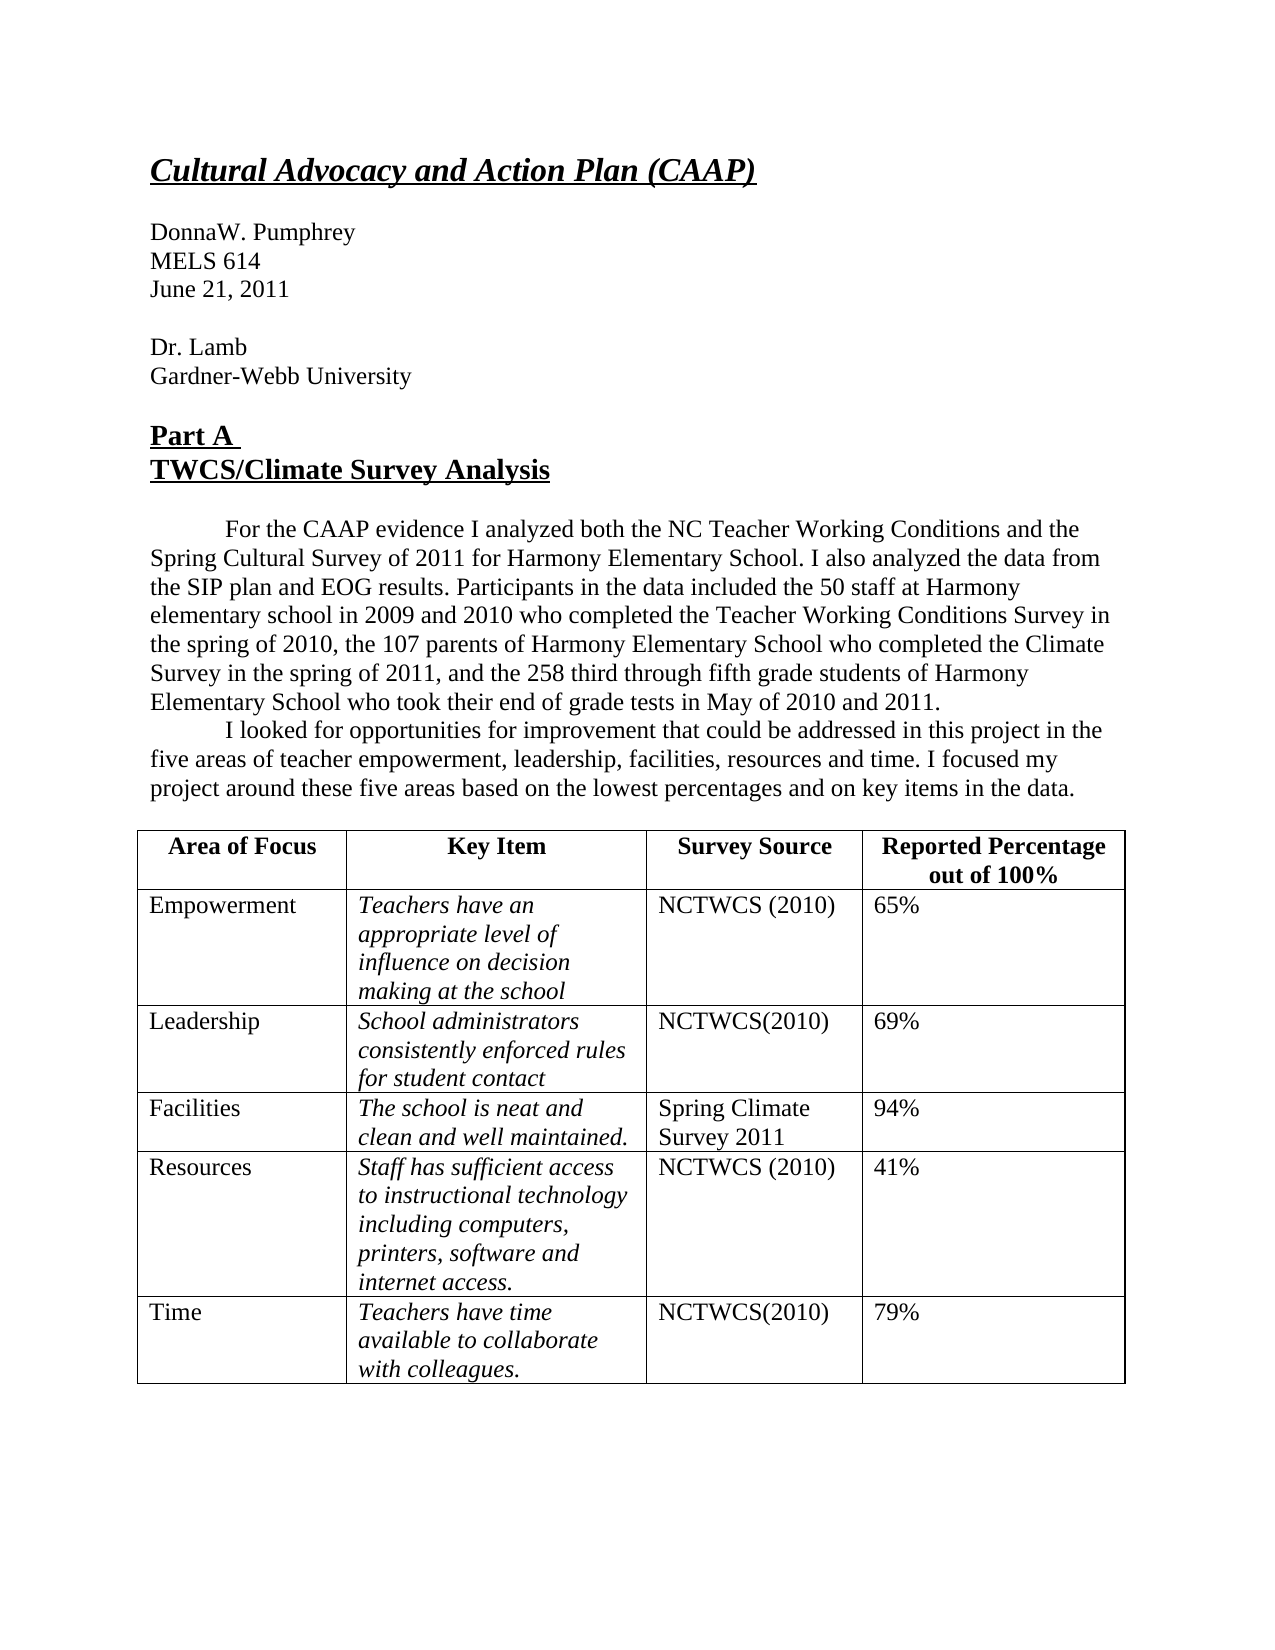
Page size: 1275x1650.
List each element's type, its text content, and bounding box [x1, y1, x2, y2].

text Gardner-Webb University [150, 361, 1125, 389]
text Part A [150, 418, 1125, 452]
table_cell School administrators consistently enforced rules for student contact [347, 1006, 646, 1092]
table_cell Staff has sufficient access to instructional technology including computers, printers, software and internet access. [347, 1152, 646, 1296]
table_cell Resources [138, 1152, 346, 1296]
table_header Area of Focus [138, 831, 346, 889]
table_cell 41% [863, 1152, 1124, 1296]
table_cell 69% [863, 1006, 1124, 1092]
table_cell 79% [863, 1297, 1124, 1383]
table_cell NCTWCS(2010) [647, 1297, 862, 1383]
table_cell NCTWCS (2010) [647, 890, 862, 1005]
text MELS 614 [150, 246, 1125, 274]
table_header Survey Source [647, 831, 862, 889]
text For the CAAP evidence I analyzed both the NC Teacher Working Conditions and the Spring Cultural Survey of 2011 for Harmony Elementary School. I also analyzed the data from the SIP plan and EOG results. Participants in the data included the 50 staff at Harmony elementary school in 2009 and 2010 who completed the Teacher Working Conditions Survey in the spring of 2010, the 107 parents of Harmony Elementary School who completed the Climate Survey in the spring of 2011, and the 258 third through fifth grade students of Harmony Elementary School who took their end of grade tests in May of 2010 and 2011. [150, 514, 1125, 715]
table_cell NCTWCS(2010) [647, 1006, 862, 1092]
table_cell The school is neat and clean and well maintained. [347, 1093, 646, 1151]
text Dr. Lamb [150, 332, 1125, 361]
table_cell Teachers have an appropriate level of influence on decision making at the school [347, 890, 646, 1005]
text Cultural Advocacy and Action Plan (CAAP) [150, 150, 1125, 188]
table_cell 94% [863, 1093, 1124, 1151]
table_cell NCTWCS (2010) [647, 1152, 862, 1296]
text DonnaW. Pumphrey [150, 217, 1125, 246]
table_cell Teachers have time available to collaborate with colleagues. [347, 1297, 646, 1383]
table_cell Leadership [138, 1006, 346, 1092]
text TWCS/Climate Survey Analysis [150, 452, 1125, 485]
table_header Reported Percentage out of 100% [863, 831, 1124, 889]
table_cell Empowerment [138, 890, 346, 1005]
table_cell 65% [863, 890, 1124, 1005]
table_cell Spring Climate Survey 2011 [647, 1093, 862, 1151]
table_header Key Item [347, 831, 646, 889]
table_cell Facilities [138, 1093, 346, 1151]
text June 21, 2011 [150, 274, 1125, 303]
table_cell Time [138, 1297, 346, 1383]
text I looked for opportunities for improvement that could be addressed in this project in the five areas of teacher empowerment, leadership, facilities, resources and time. I focused my project around these five areas based on the lowest percentages and on key items in the data. [150, 715, 1125, 802]
